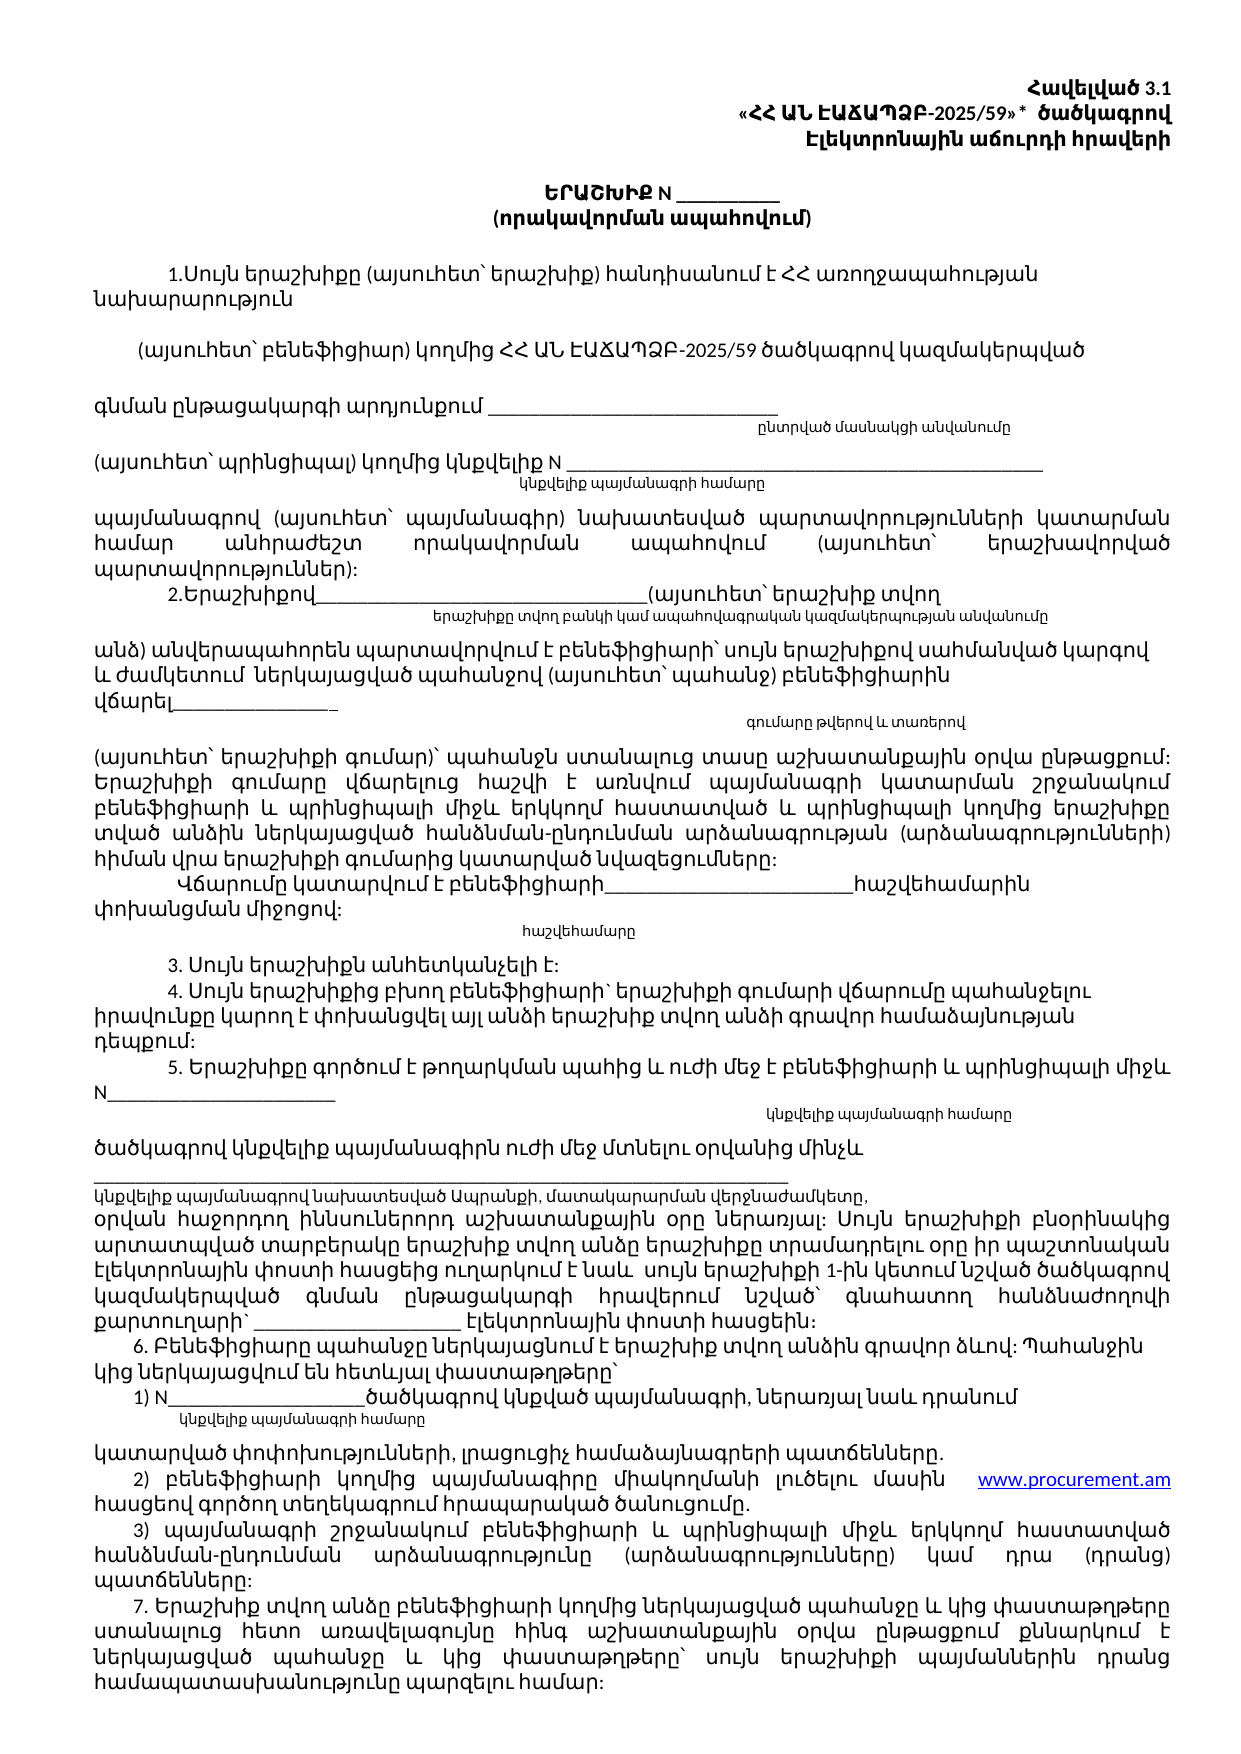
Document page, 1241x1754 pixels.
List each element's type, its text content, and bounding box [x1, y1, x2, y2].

text կնքվելիք պայմանագրի համարը [94, 1410, 1171, 1441]
text 3) պայմանագրի շրջանակում բենեֆիցիարի և պրինցիպալի միջև երկկողմ հաստատված հանձնման-ընդունման արձանագրությունը (արձանագրությունները) կամ դրա (դրանց) պատճենները: [94, 1517, 1171, 1593]
text (որակավորման ապահովում) [94, 205, 1171, 231]
text 2) բենեֆիցիարի կողմից պայմանագիրը միակողմանի լուծելու մասին www.procurement.am հասցեով գործող տեղեկագրում հրապարակած ծանուցումը. [94, 1466, 1171, 1517]
text կնքվելիք պայմանագրով նախատեսված Ապրանքի, մատակարարման վերջնաժամկետը, [94, 1186, 1171, 1207]
text Հավելված 3.1 [94, 75, 1171, 100]
text կատարված փոփոխությունների, լրացուցիչ համաձայնագրերի պատճենները. [94, 1441, 1171, 1466]
text Էլեկտրոնային աճուրդի հրավերի [94, 126, 1171, 151]
text օրվան հաջորդող իննսուներորդ աշխատանքային օրը ներառյալ: Սույն երաշխիքի բնօրինակից արտատպված տարբերակը երաշխիք տվող անձը երաշխիքը տրամադրելու օրը իր պաշտոնական էլեկտրոնային փոստի հասցեից ուղարկում է նաև սույն երաշխիքի 1-ին կետում նշված ծածկագրով կազմակերպված գնման ընթացակարգի հրավերում նշված՝ գնահատող հանձնաժողովի քարտուղարի` ____________________ էլեկտրոնային փոստի հասցեին։ [94, 1207, 1171, 1334]
text 7. Երաշխիք տվող անձը բենեֆիցիարի կողմից ներկայացված պահանջը և կից փաստաթղթերը ստանալուց հետո առավելագույնը հինգ աշխատանքային օրվա ընթացքում քննարկում է ներկայացված պահանջը և կից փաստաթղթերը՝ սույն երաշխիքի պայմաններին դրանց համապատասխանությունը պարզելու համար: [94, 1593, 1171, 1695]
text «ՀՀ ԱՆ ԷԱՃԱՊՁԲ-2025/59»* ծածկագրով [94, 100, 1171, 126]
text 1) N___________________ծածկագրով կնքված պայմանագրի, ներառյալ նաև դրանում [94, 1384, 1171, 1410]
text գումարը թվերով և տառերով [241, 713, 1171, 744]
text պայմանագրով (այսուհետ՝ պայմանագիր) նախատեսված պարտավորությունների կատարման համար անհրաժեշտ որակավորման ապահովում (այսուհետ՝ երաշխավորված պարտավորություններ): [94, 505, 1171, 581]
text 6. Բենեֆիցիարը պահանջը ներկայացնում է երաշխիք տվող անձին գրավոր ձևով: Պահանջին կից ներկայացվում են հետևյալ փաստաթղթերը՝ [94, 1334, 1171, 1384]
text 3. Սույն երաշխիքն անհետկանչելի է: [94, 952, 1171, 978]
text 5. Երաշխիքը գործում է թողարկման պահից և ուժի մեջ է բենեֆիցիարի և պրինցիպալի միջև N______________________ [94, 1054, 1171, 1105]
text (այսուհետ՝ պրինցիպալ) կողմից կնքվելիք N ______________________________________________ կնքվելիք պայմանագրի համարը [94, 449, 1171, 505]
text Վճարումը կատարվում է բենեֆիցիարի________________________հաշվեհամարին փոխանցման միջոցով: [94, 871, 1171, 922]
text 2.Երաշխիքով________________________________(այսուհետ՝ երաշխիք տվող [94, 581, 1171, 607]
text երաշխիքը տվող բանկի կամ ապահովագրական կազմակերպության անվանումը [94, 607, 1171, 637]
text ընտրված մասնակցի անվանումը [94, 419, 1171, 449]
text ___________________________________________________________________ [94, 1161, 1171, 1186]
text ծածկագրով կնքվելիք պայմանագիրն ուժի մեջ մտնելու օրվանից մինչև [94, 1136, 1171, 1161]
text անձ) անվերապահորեն պարտավորվում է բենեֆիցիարի՝ սույն երաշխիքով սահմանված կարգով և ժամկետում ներկայացված պահանջով (այսուհետ՝ պահանջ) բենեֆիցիարին վճարել_______________ [94, 637, 1171, 713]
text հաշվեհամարը [167, 922, 1171, 952]
text գնման ընթացակարգի արդյունքում ____________________________ [94, 393, 1171, 419]
text (այսուհետ՝ երաշխիքի գումար)՝ պահանջն ստանալուց տասը աշխատանքային օրվա ընթացքում: Երաշխիքի գումարը վճարելուց հաշվի է առնվում պայմանագրի կատարման շրջանակում բենեֆիցիարի և պրինցիպալի միջև երկկողմ հաստատված և պրինցիպալի կողմից երաշխիքը տված անձին ներկայացված հանձնման-ընդունման արձանագրության (արձանագրությունների) հիման վրա երաշխիքի գումարից կատարված նվազեցումները: [94, 744, 1171, 871]
text կնքվելիք պայմանագրի համարը [610, 1105, 1171, 1136]
text 4. Սույն երաշխիքից բխող բենեֆիցիարի` երաշխիքի գումարի վճարումը պահանջելու իրավունքը կարող է փոխանցվել այլ անձի երաշխիք տվող անձի գրավոր համաձայնության դեպքում: [94, 978, 1171, 1054]
text (այսուհետ՝ բենեֆիցիար) կողմից ՀՀ ԱՆ ԷԱՃԱՊՁԲ-2025/59 ծածկագրով կազմակերպված [94, 337, 1171, 393]
text ԵՐԱՇԽԻՔ N __________ [94, 180, 1171, 205]
text 1.Սույն երաշխիքը (այսուհետ՝ երաշխիք) հանդիսանում է ՀՀ առողջապահության նախարարություն [94, 261, 1171, 312]
